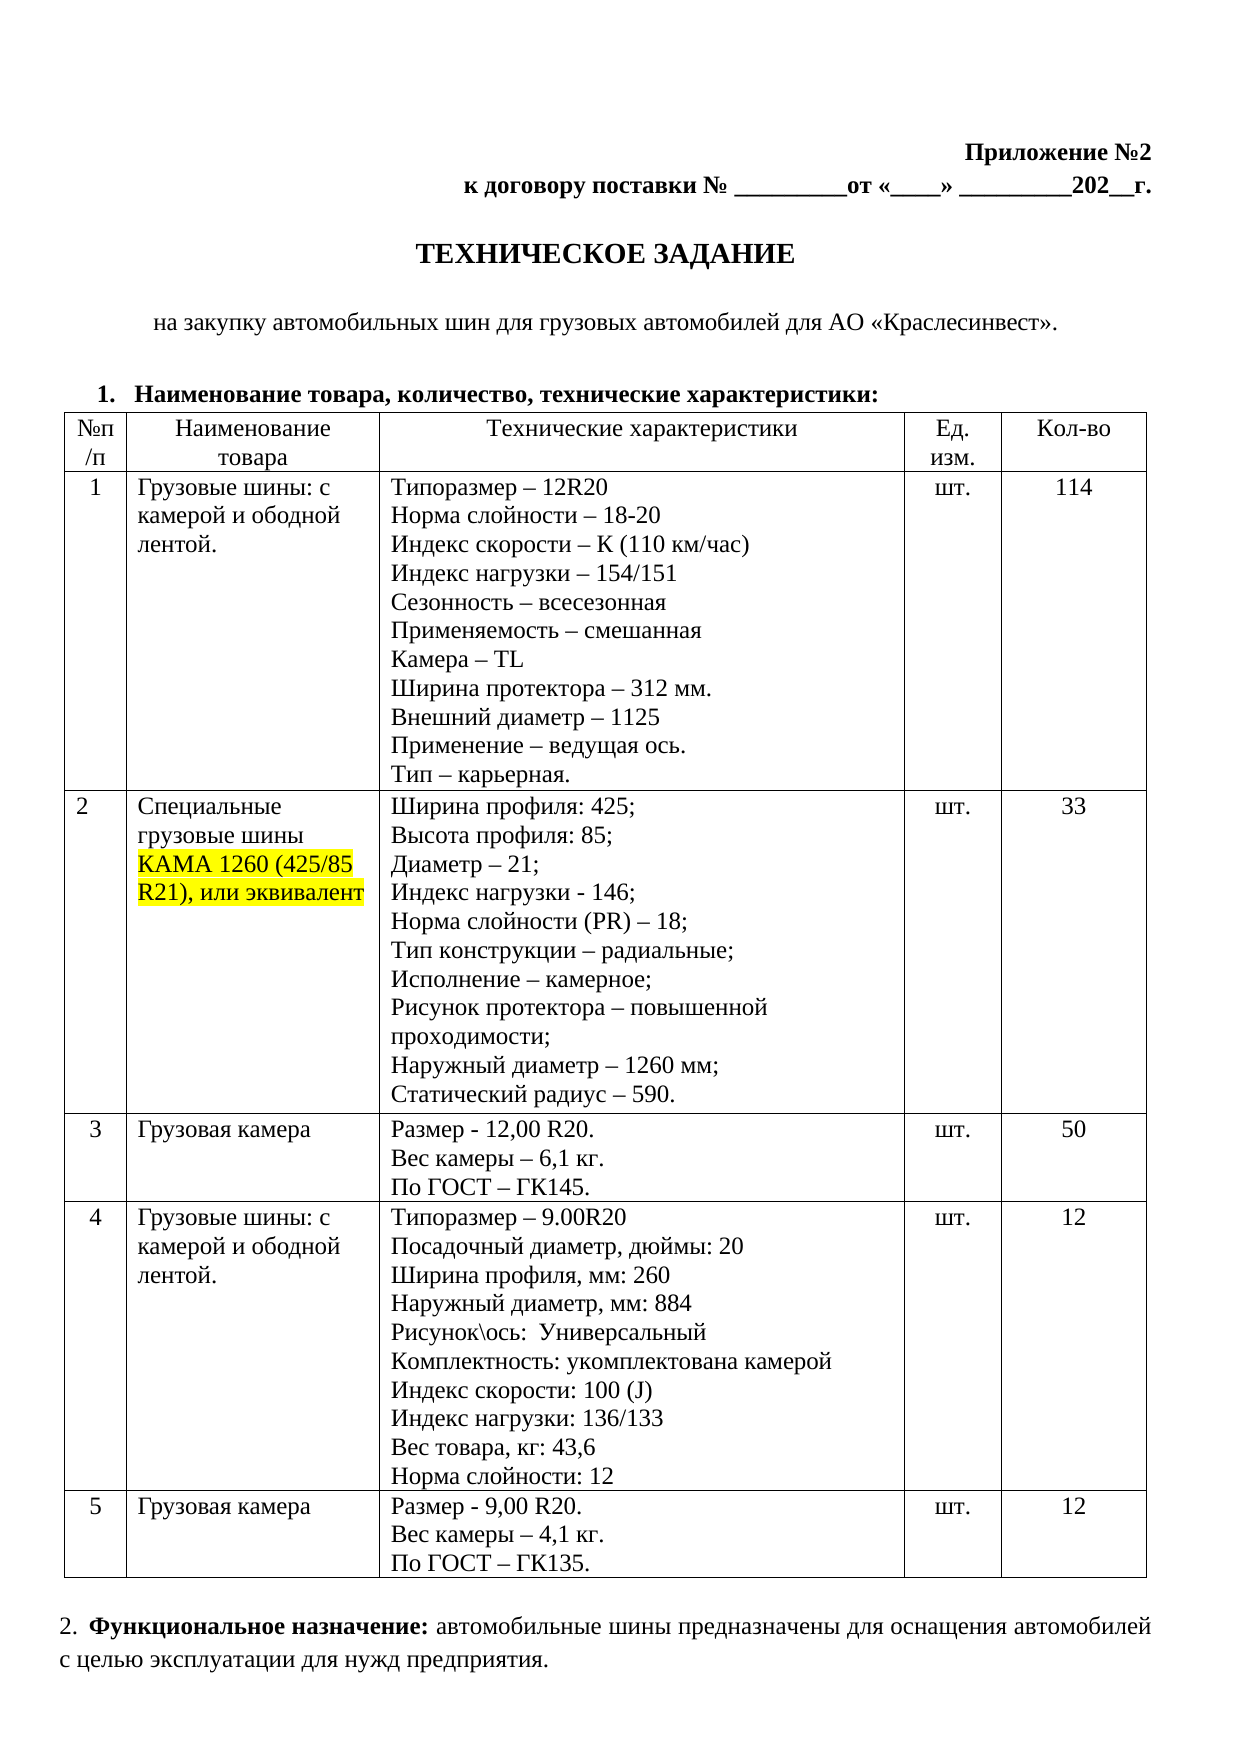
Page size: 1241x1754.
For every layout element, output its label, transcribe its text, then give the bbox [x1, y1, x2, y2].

table_cell шт. [905, 1114, 1001, 1201]
table_cell шт. [905, 1491, 1001, 1577]
table_header Ед. изм. [905, 413, 1001, 471]
table_cell 5 [65, 1491, 126, 1577]
table_cell шт. [905, 472, 1001, 790]
table_cell 33 [1002, 791, 1146, 1113]
table_cell 3 [65, 1114, 126, 1201]
table_cell Типоразмер – 9.00R20 Посадочный диаметр, дюймы: 20 Ширина профиля, мм: 260 Наружный диаметр, мм: 884 Рисунок\ось: Универсальный Комплектность: укомплектована камерой Индекс скорости: 100 (J) Индекс нагрузки: 136/133 Вес товара, кг: 43,6 Норма слойности: 12 [380, 1202, 904, 1490]
table_cell 12 [1002, 1202, 1146, 1490]
table_cell Специальные грузовые шины КАМА 1260 (425/85 R21), или эквивалент [127, 791, 379, 1113]
table_cell Размер - 9,00 R20. Вес камеры – 4,1 кг. По ГОСТ – ГК135. [380, 1491, 904, 1577]
table_cell Грузовая камера [127, 1491, 379, 1577]
table_header Кол-во [1002, 413, 1146, 471]
table_cell 4 [65, 1202, 126, 1490]
list Наименование товара, количество, технические характеристики: [97, 379, 1152, 408]
table_cell 2 [65, 791, 126, 1113]
table_cell Грузовые шины: с камерой и ободной лентой. [127, 472, 379, 790]
table_header Наименование товара [127, 413, 379, 471]
table_header №п/п [65, 413, 126, 471]
list Функциональное назначение: автомобильные шины предназначены для оснащения автомобилей с целью эксплуатации для нужд предприятия. [59, 1611, 1152, 1673]
table_cell Грузовые шины: с камерой и ободной лентой. [127, 1202, 379, 1490]
text к договору поставки № _________от «____» _________202__г. [59, 170, 1152, 198]
text на закупку автомобильных шин для грузовых автомобилей для АО «Краслесинвест». [59, 307, 1152, 336]
table_cell Размер - 12,00 R20. Вес камеры – 6,1 кг. По ГОСТ – ГК145. [380, 1114, 904, 1201]
text Приложение №2 [59, 137, 1152, 166]
table_header Технические характеристики [380, 413, 904, 471]
table_cell Ширина профиля: 425; Высота профиля: 85; Диаметр – 21; Индекс нагрузки - 146; Норма слойности (PR) – 18; Тип конструкции – радиальные; Исполнение – камерное; Рисунок протектора – повышенной проходимости; Наружный диаметр – 1260 мм; Статический радиус – 590. [380, 791, 904, 1113]
table_cell шт. [905, 1202, 1001, 1490]
table_cell Типоразмер – 12R20 Норма слойности – 18-20 Индекс скорости – К (110 км/час) Индекс нагрузки – 154/151 Сезонность – всесезонная Применяемость – смешанная Камера – TL Ширина протектора – 312 мм. Внешний диаметр – 1125 Применение – ведущая ось. Тип – карьерная. [380, 472, 904, 790]
table_cell 1 [65, 472, 126, 790]
text ТЕХНИЧЕСКОЕ ЗАДАНИЕ [59, 236, 1152, 269]
table_cell шт. [905, 791, 1001, 1113]
table_cell 114 [1002, 472, 1146, 790]
table_cell Грузовая камера [127, 1114, 379, 1201]
table_cell 50 [1002, 1114, 1146, 1201]
table_cell 12 [1002, 1491, 1146, 1577]
